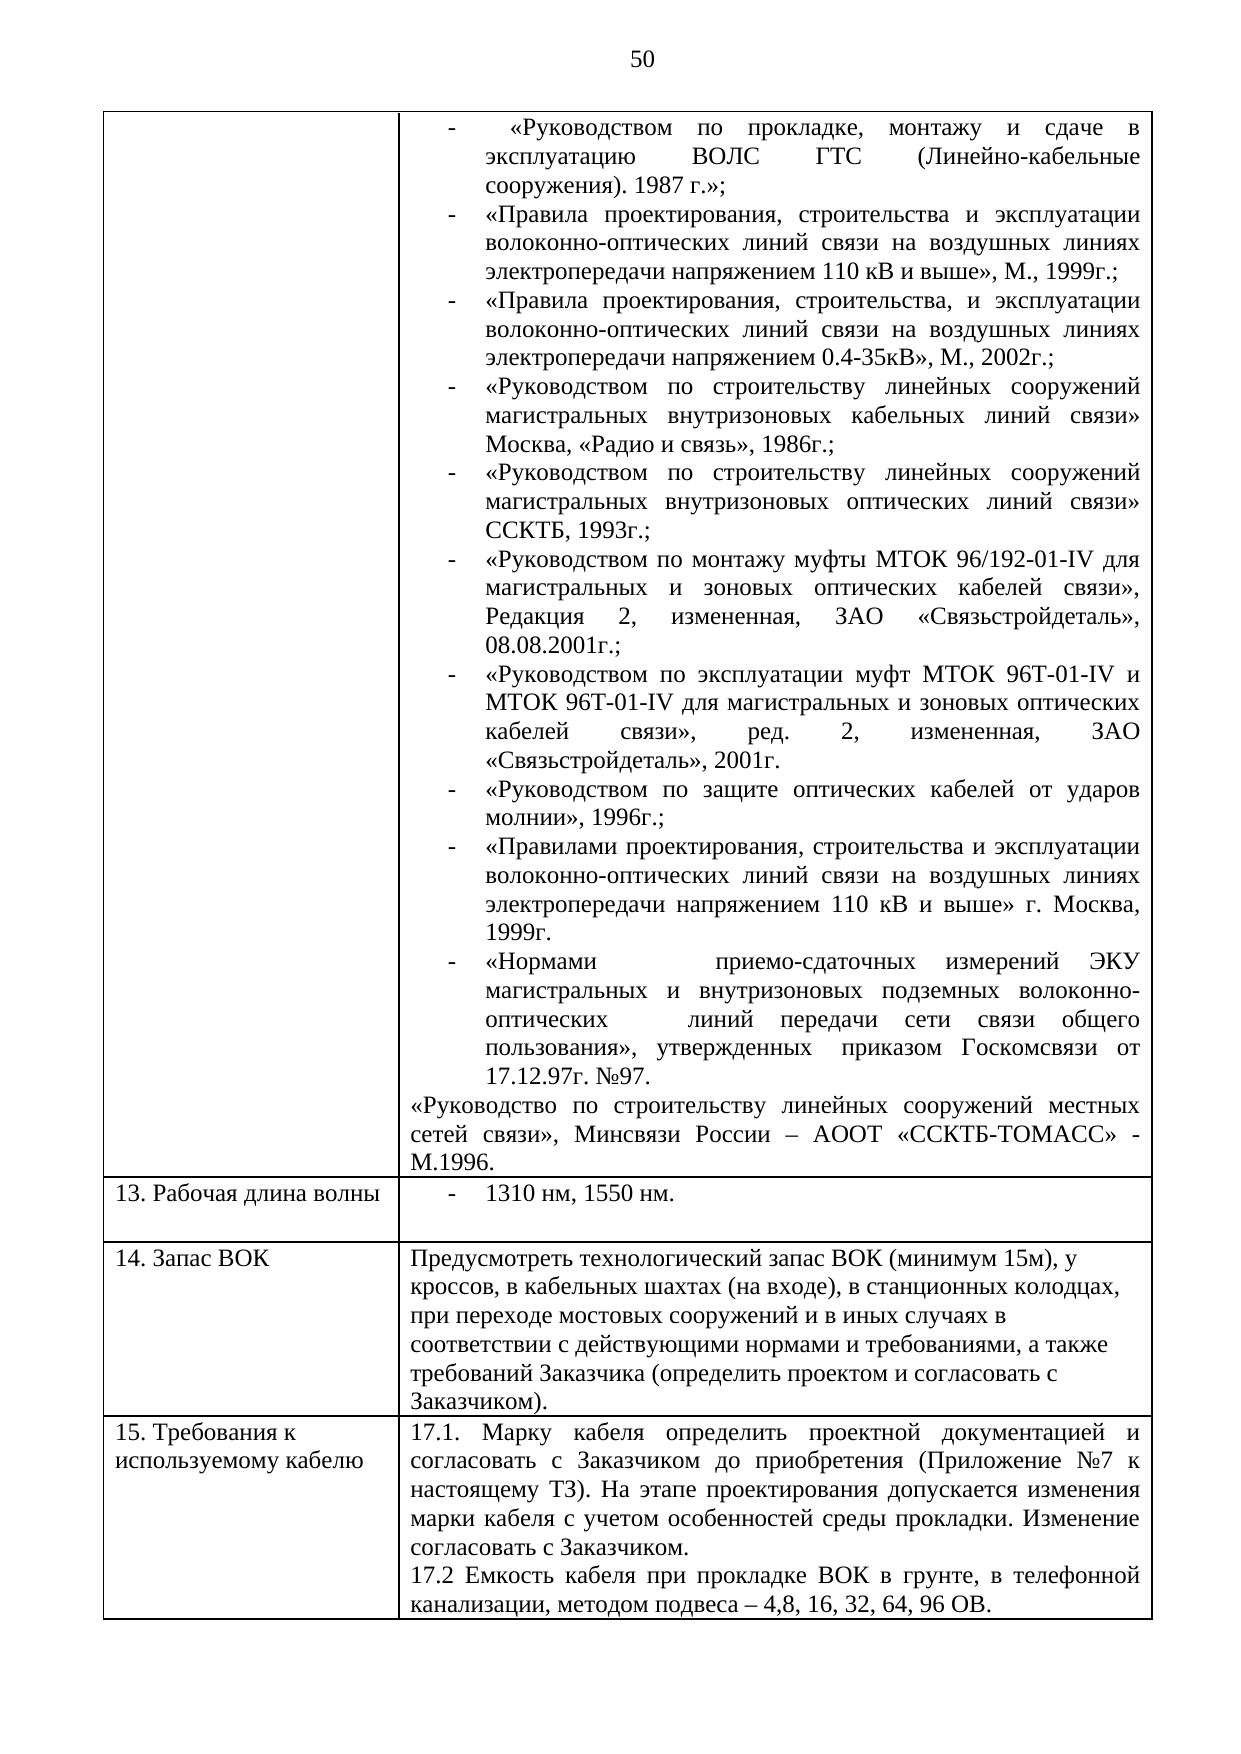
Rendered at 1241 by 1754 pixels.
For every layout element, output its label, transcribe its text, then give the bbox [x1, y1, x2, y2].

table_cell Предусмотреть технологический запас ВОК (минимум 15м), у кроссов, в кабельных шахтах (на входе), в станционных колодцах, при переходе мостовых сооружений и в иных случаях в соответствии с действующими нормами и требованиями, а также требований Заказчика (определить проектом и согласовать с Заказчиком). [400, 1243, 1151, 1415]
table_cell 14. Запас ВОК [104, 1243, 398, 1415]
table_cell 1310 нм, 1550 нм. [400, 1178, 1151, 1241]
table_cell 13. Рабочая длина волны [104, 1178, 398, 1241]
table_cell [104, 112, 399, 1176]
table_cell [104, 1417, 398, 1618]
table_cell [400, 112, 1151, 1176]
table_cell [400, 1417, 1151, 1618]
